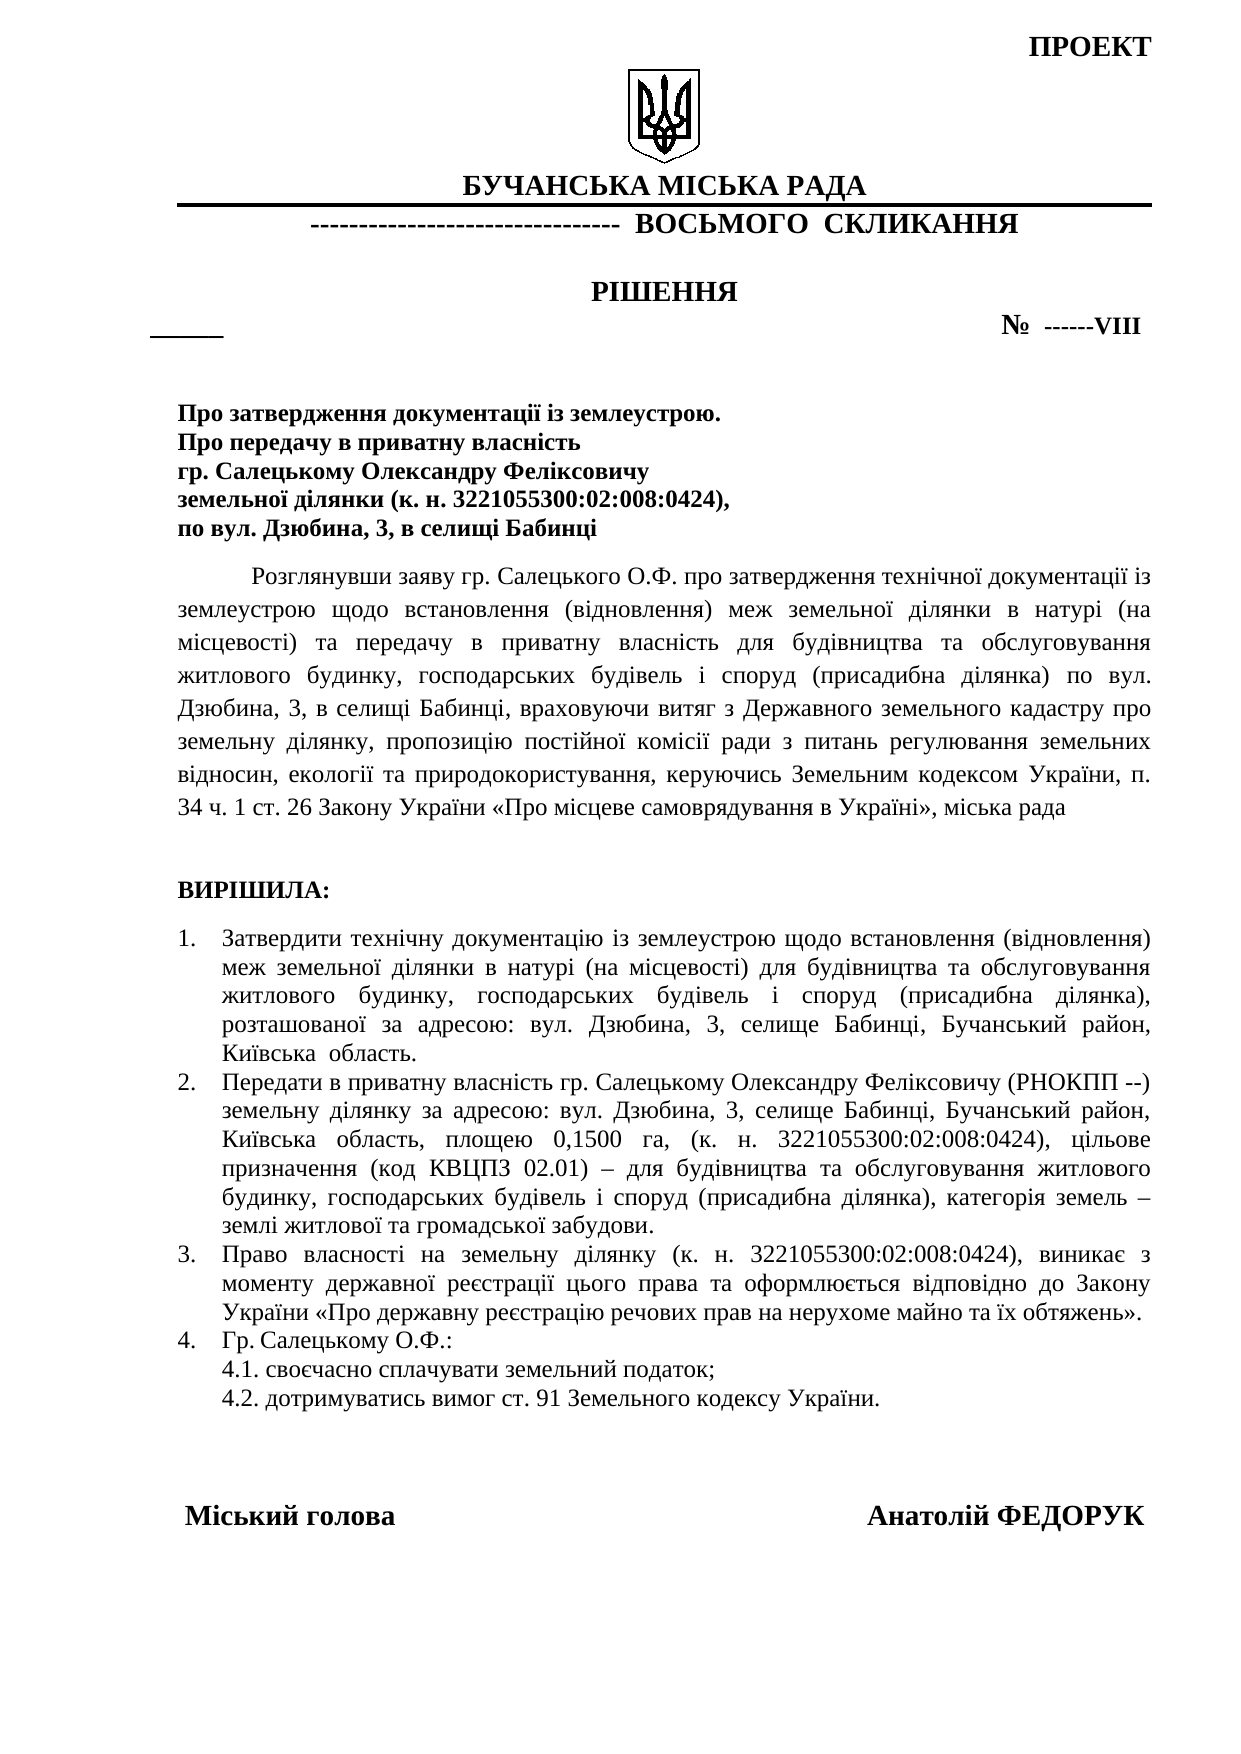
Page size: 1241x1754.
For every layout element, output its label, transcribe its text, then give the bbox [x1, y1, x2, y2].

text _____ № ------VIІІ [150, 307, 1152, 341]
text 4.1. своєчасно сплачувати земельний податок; [222, 1354, 1152, 1383]
text земельної ділянки (к. н. 3221055300:02:008:0424), [177, 484, 1152, 513]
text БУЧАНСЬКА МІСЬКА РАДА [177, 168, 1152, 203]
text -------------------------------- ВОСЬМОГО СКЛИКАННЯ [177, 207, 1152, 240]
text Про передачу в приватну власність [177, 427, 1152, 456]
list Передати в приватну власність гр. Салецькому Олександру Феліксовичу (РНОКПП --) земельну ділянку за адресою: вул. Дзюбина, 3, селище Бабинці, Бучанський район, Київська область, площею 0,1500 га, (к. н. 3221055300:02:008:0424), цільове призначення (код КВЦПЗ 02.01) – для будівництва та обслуговування житлового будинку, господарських будівель і споруд (присадибна ділянка), категорія земель – землі житлової та громадської забудови. [177, 1067, 1152, 1239]
text 4. Гр. Салецькому О.Ф.: [177, 1325, 1152, 1354]
text Про затвердження документації із землеустрою. [177, 398, 1152, 427]
text гр. Салецькому Олександру Феліксовичу [177, 456, 1152, 484]
list Право власності на земельну ділянку (к. н. 3221055300:02:008:0424), виникає з моменту державної реєстрації цього права та оформлюється відповідно до Закону України «Про державну реєстрацію речових прав на нерухоме майно та їх обтяжень». [177, 1239, 1152, 1325]
text Розглянувши заяву гр. Салецького О.Ф. про затвердження технічної документації із землеустрою щодо встановлення (відновлення) меж земельної ділянки в натурі (на місцевості) та передачу в приватну власність для будівництва та обслуговування житлового будинку, господарських будівель і споруд (присадибна ділянка) по вул. Дзюбина, 3, в селищі Бабинці, враховуючи витяг з Державного земельного кадастру про земельну ділянку, пропозицію постійної комісії ради з питань регулювання земельних відносин, екології та природокористування, керуючись Земельним кодексом України, п. 34 ч. 1 ст. 26 Закону України «Про місцеве самоврядування в Україні», міська рада [177, 561, 1152, 821]
text РІШЕННЯ [177, 274, 1152, 307]
text Міський голова Анатолій ФЕДОРУК [177, 1498, 1152, 1531]
text 4.2. дотримуватись вимог ст. 91 Земельного кодексу України. [222, 1383, 1152, 1412]
text по вул. Дзюбина, 3, в селищі Бабинці [177, 513, 1152, 542]
text ПРОЕКТ [177, 29, 1152, 63]
text ВИРІШИЛА: [177, 875, 1152, 904]
list Затвердити технічну документацію із землеустрою щодо встановлення (відновлення) меж земельної ділянки в натурі (на місцевості) для будівництва та обслуговування житлового будинку, господарських будівель і споруд (присадибна ділянка), розташованої за адресою: вул. Дзюбина, 3, селище Бабинці, Бучанський район, Київська область. [177, 923, 1152, 1067]
